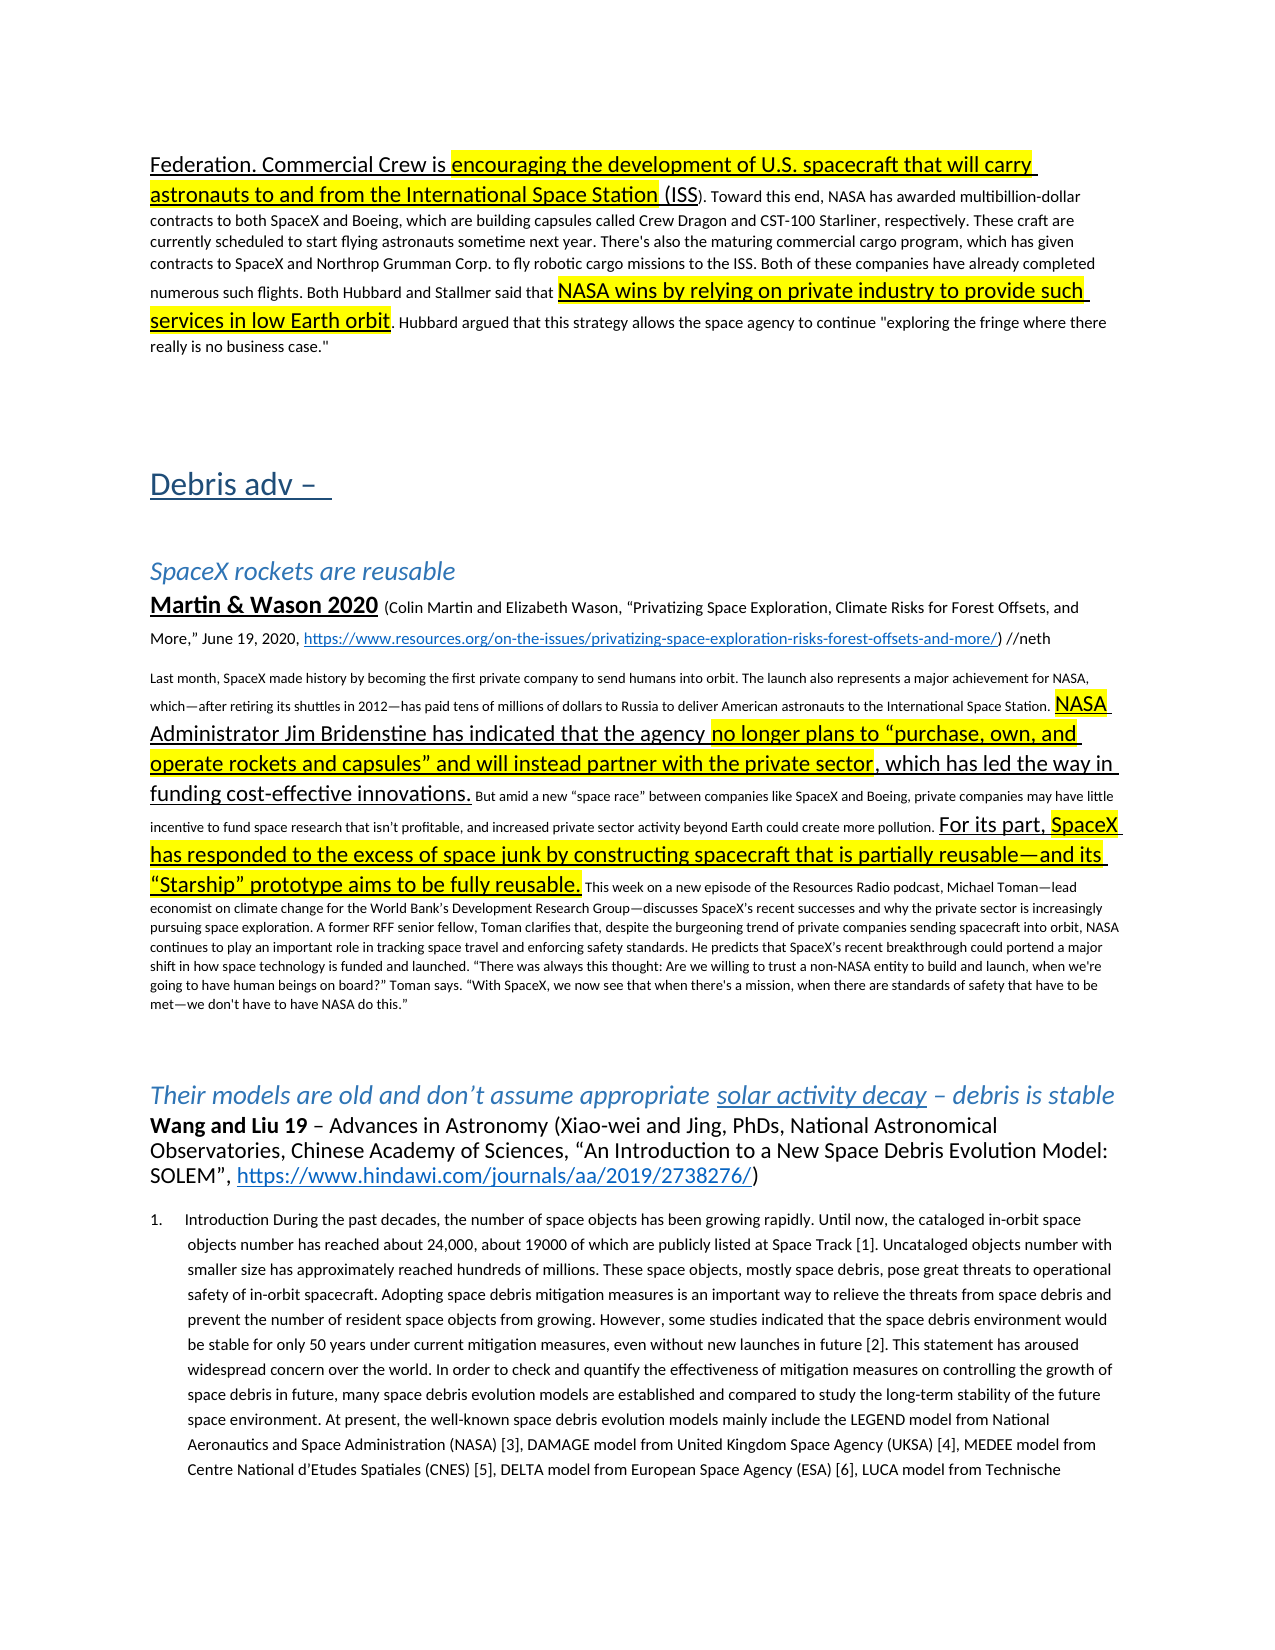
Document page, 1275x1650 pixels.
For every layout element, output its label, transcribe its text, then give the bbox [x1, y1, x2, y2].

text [150, 150, 1125, 356]
subtitle Debris adv – [150, 463, 1125, 504]
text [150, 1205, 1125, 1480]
text Last month, SpaceX made history by becoming the first private company to send humans into orbit. The launch also represents a major achievement for NASA, which—after retiring its shuttles in 2012—has paid tens of millions of dollars to Russia to deliver American astronauts to the International Space Station. NASA Administrator Jim Bridenstine has indicated that the agency no longer plans to “purchase, own, and operate rockets and capsules” and will instead partner with the private sector, which has led the way in funding cost-effective innovations. But amid a new “space race” between companies like SpaceX and Boeing, private companies may have little incentive to fund space research that isn’t profitable, and increased private sector activity beyond Earth could create more pollution. For its part, SpaceX has responded to the excess of space junk by constructing spacecraft that is partially reusable—and its “Starship” prototype aims to be fully reusable. This week on a new episode of the Resources Radio podcast, Michael Toman—lead economist on climate change for the World Bank’s Development Research Group—discusses SpaceX’s recent successes and why the private sector is increasingly pursuing space exploration. A former RFF senior fellow, Toman clarifies that, despite the burgeoning trend of private companies sending spacecraft into orbit, NASA continues to play an important role in tracking space travel and enforcing safety standards. He predicts that SpaceX’s recent breakthrough could portend a major shift in how space technology is funded and launched. “There was always this thought: Are we willing to trust a non-NASA entity to build and launch, when we're going to have human beings on board?” Toman says. “With SpaceX, we now see that when there's a mission, when there are standards of safety that have to be met—we don't have to have NASA do this.” [150, 669, 1125, 1013]
text Wang and Liu 19 – Advances in Astronomy (Xiao-wei and Jing, PhDs, National Astronomical Observatories, Chinese Academy of Sciences, “An Introduction to a New Space Debris Evolution Model: SOLEM”, https://www.hindawi.com/journals/aa/2019/2738276/) [150, 1114, 1125, 1189]
text Martin & Wason 2020 (Colin Martin and Elizabeth Wason, “Privatizing Space Exploration, Climate Risks for Forest Offsets, and More,” June 19, 2020, https://www.resources.org/on-the-issues/privatizing-space-exploration-risks-forest-offsets-and-more/) //neth [150, 589, 1125, 650]
subtitle Their models are old and don’t assume appropriate solar activity decay – debris is stable [150, 1078, 1125, 1111]
subtitle SpaceX rockets are reusable [150, 554, 1125, 587]
